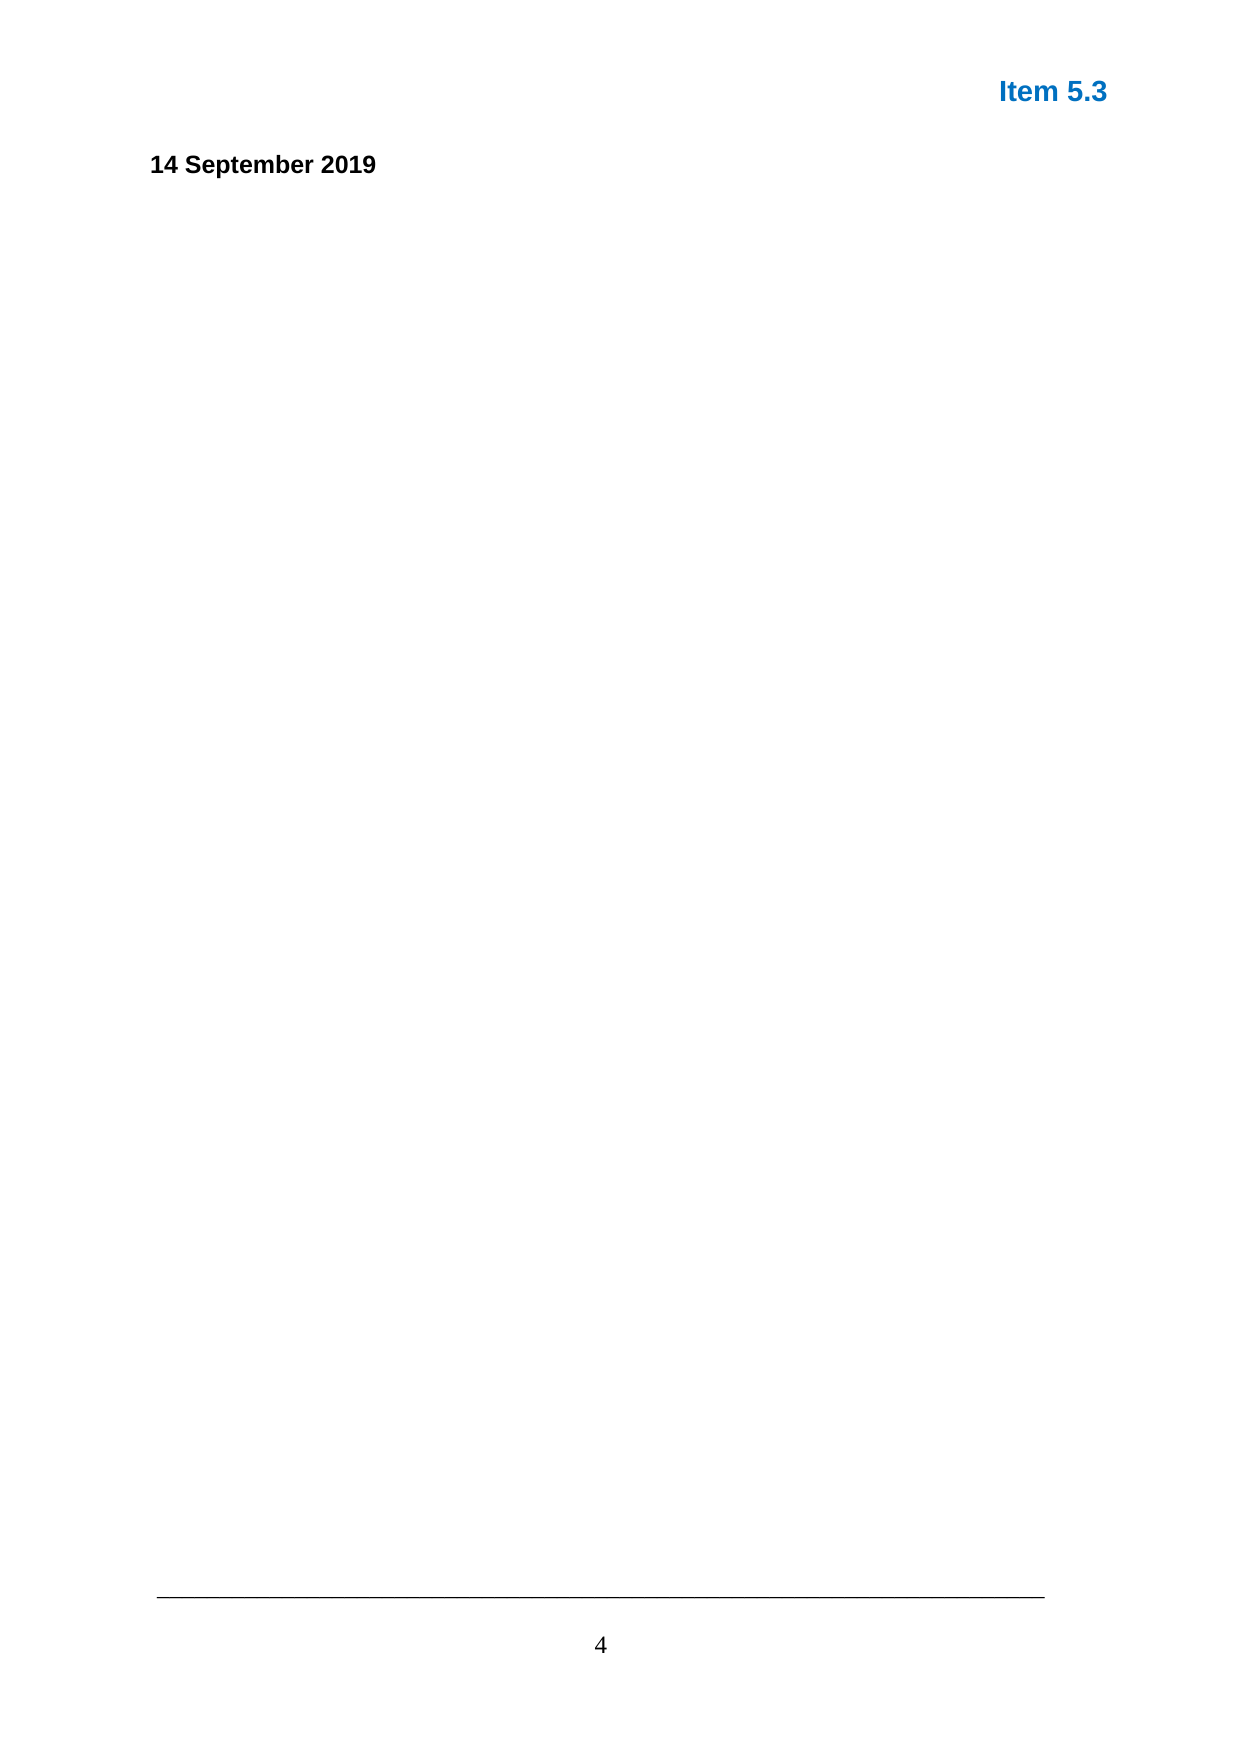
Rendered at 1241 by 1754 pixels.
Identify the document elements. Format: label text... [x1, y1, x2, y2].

text 14 September 2019 [150, 150, 1088, 179]
